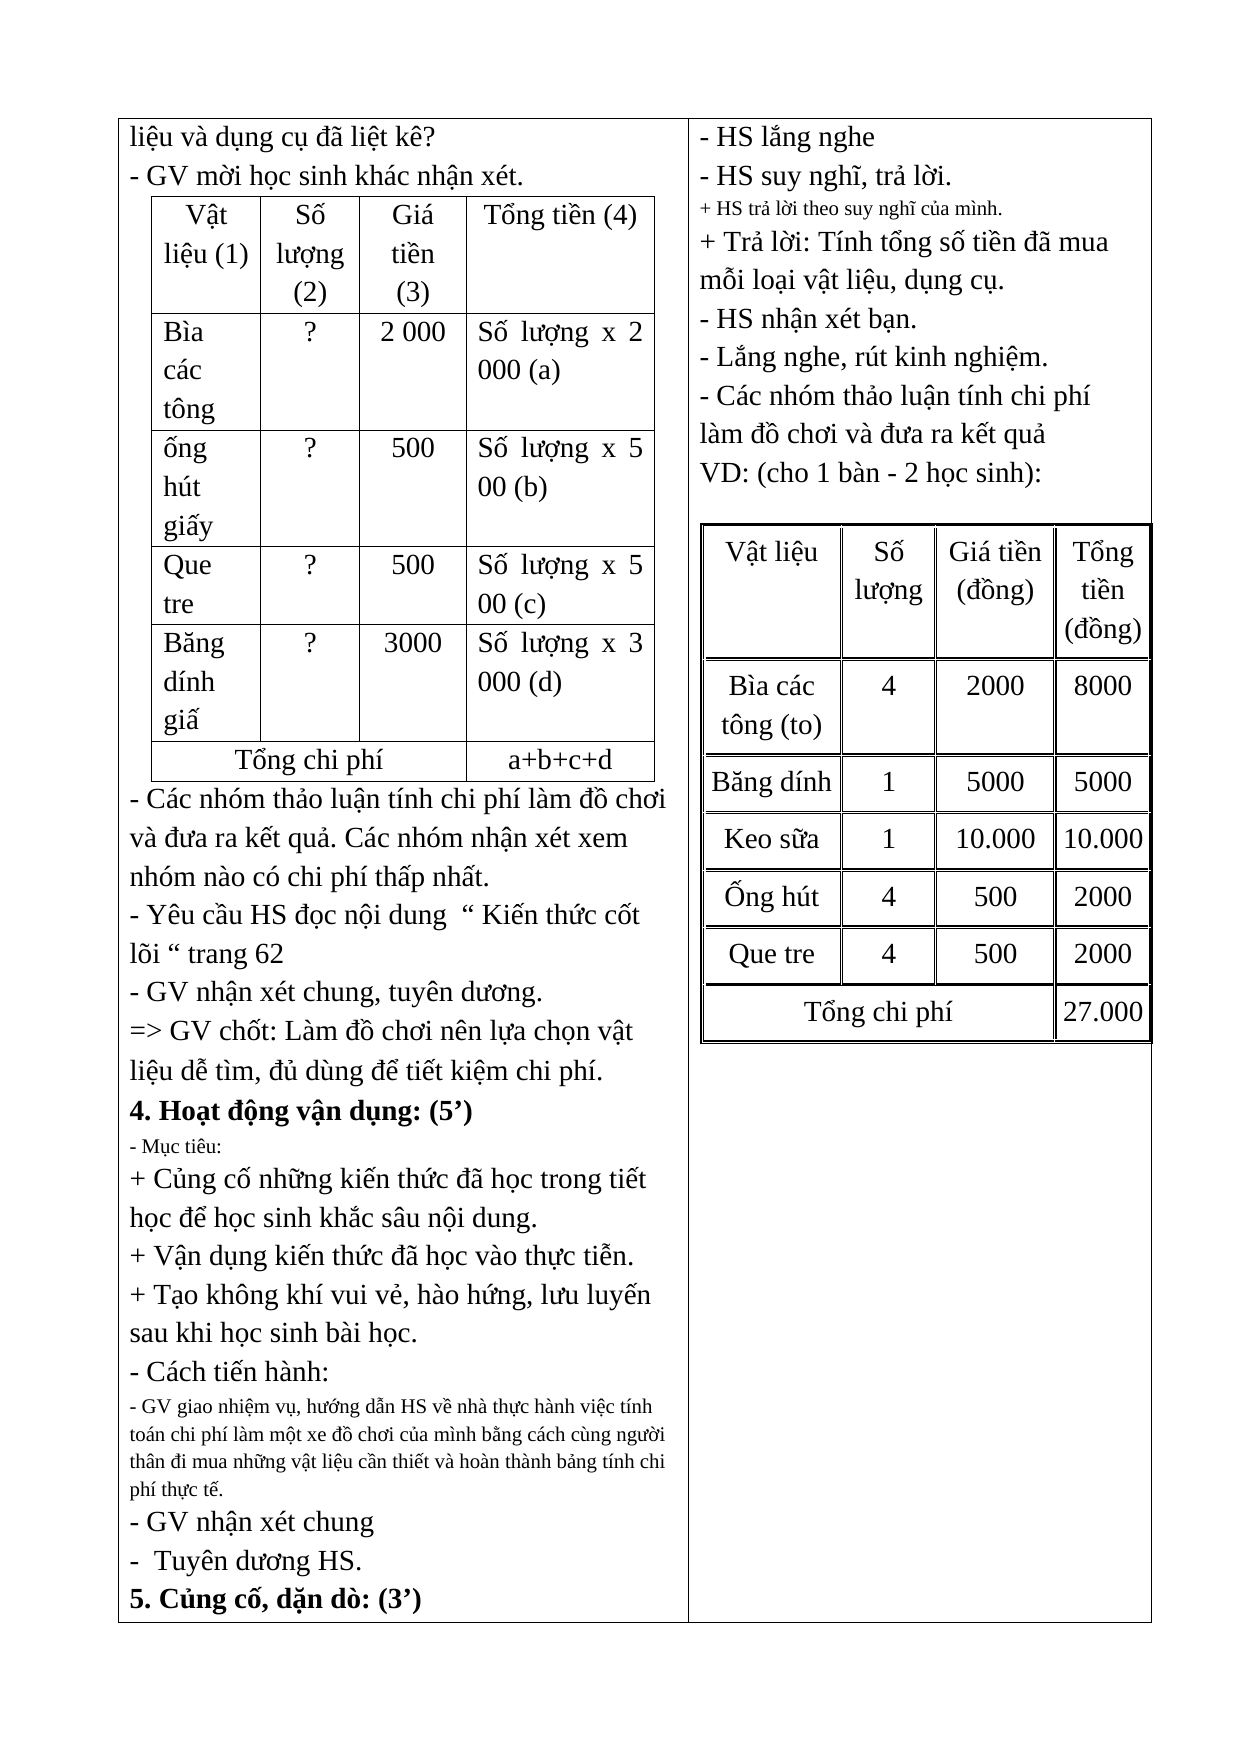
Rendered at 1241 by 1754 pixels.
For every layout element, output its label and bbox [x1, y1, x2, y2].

table_cell [119, 119, 688, 1622]
table_cell [689, 119, 1151, 1622]
